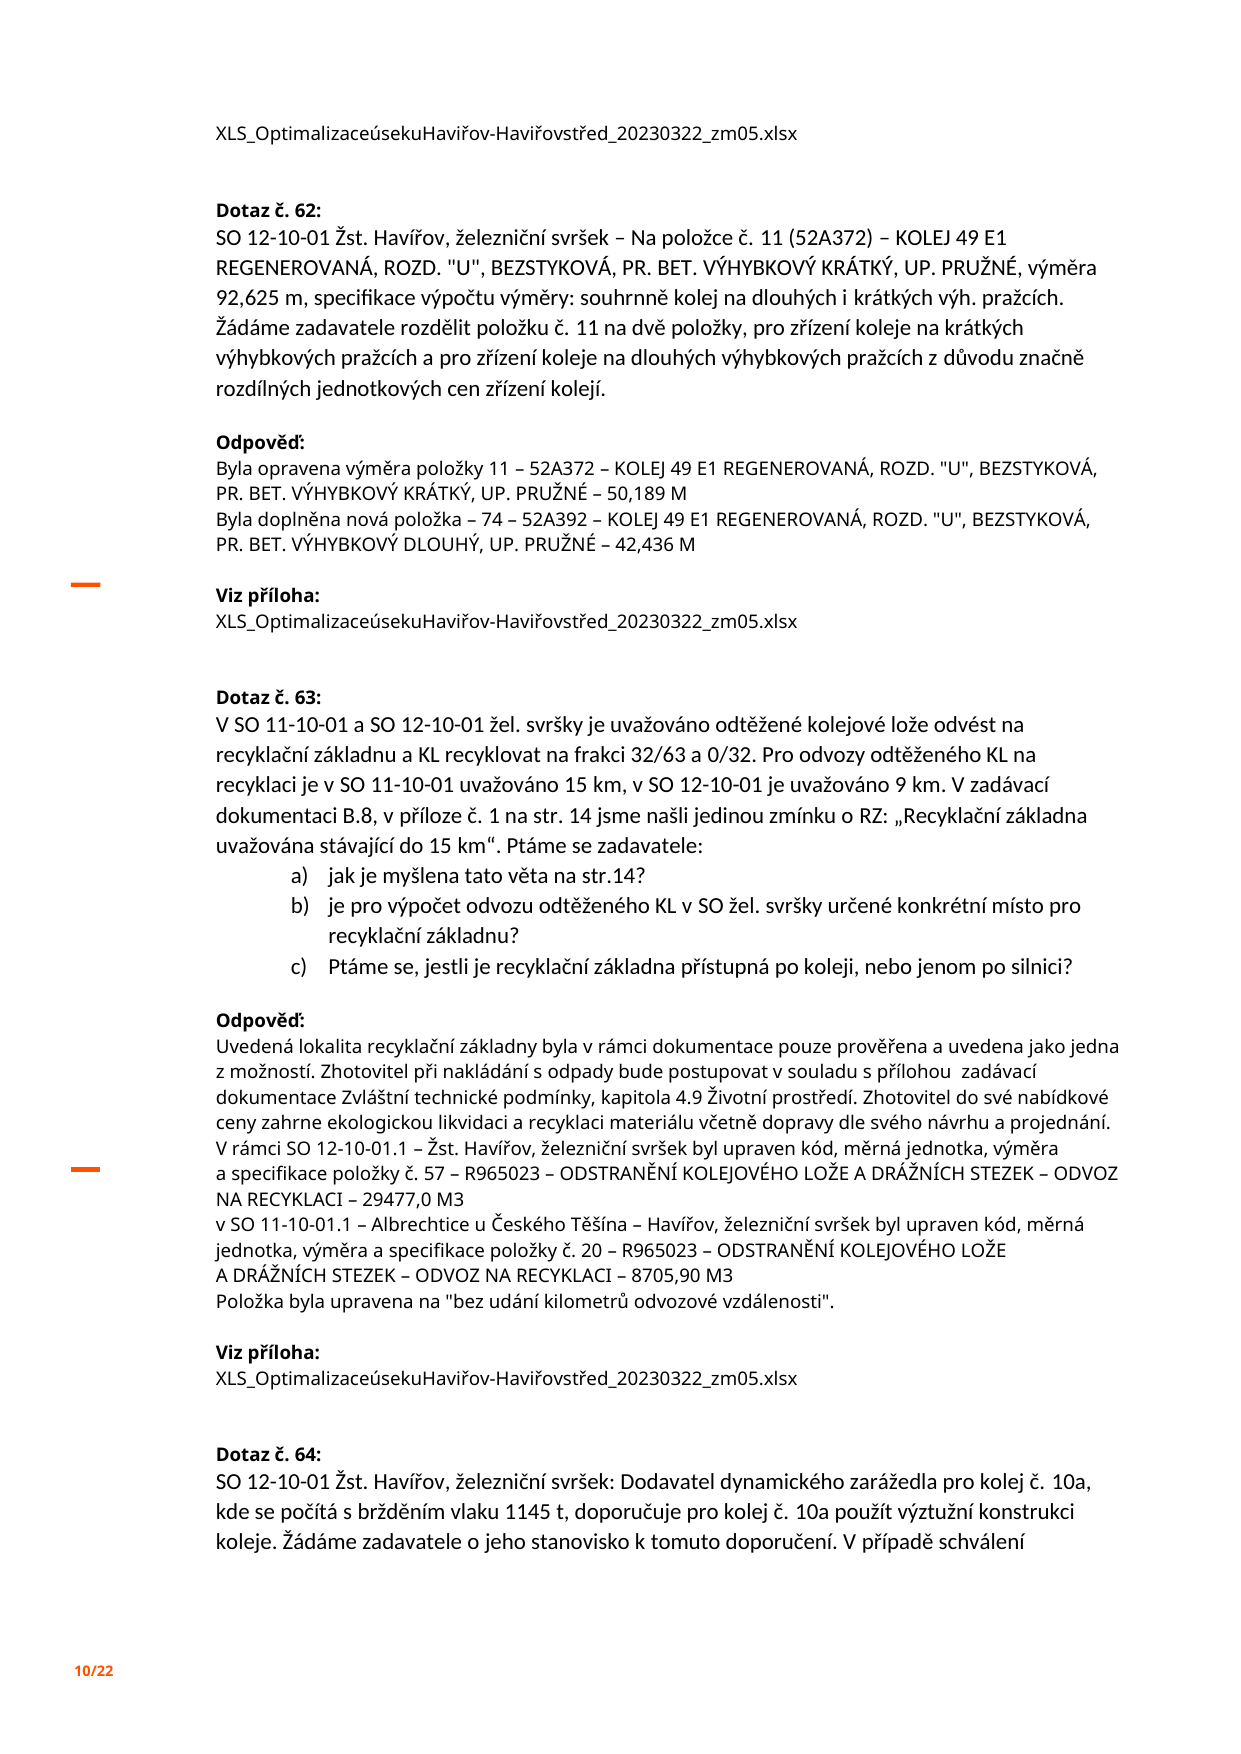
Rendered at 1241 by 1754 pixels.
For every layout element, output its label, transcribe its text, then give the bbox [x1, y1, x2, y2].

text Uvedená lokalita recyklační základny byla v rámci dokumentace pouze prověřena a uvedena jako jedna z možností. Zhotovitel při nakládání s odpady bude postupovat v souladu s přílohou zadávací dokumentace Zvláštní technické podmínky, kapitola 4.9 Životní prostředí. Zhotovitel do své nabídkové ceny zahrne ekologickou likvidaci a recyklaci materiálu včetně dopravy dle svého návrhu a projednání. [216, 1033, 1122, 1135]
text XLS_OptimalizaceúsekuHaviřov-Haviřovstřed_20230322_zm05.xlsx [216, 608, 1122, 634]
text V SO 11-10-01 a SO 12-10-01 žel. svršky je uvažováno odtěžené kolejové lože odvést na recyklační základnu a KL recyklovat na frakci 32/63 a 0/32. Pro odvozy odtěženého KL na recyklaci je v SO 11-10-01 uvažováno 15 km, v SO 12-10-01 je uvažováno 9 km. V zadávací dokumentaci B.8, v příloze č. 1 na str. 14 jsme našli jedinou zmínku o RZ: „Recyklační základna uvažována stávající do 15 km“. Ptáme se zadavatele: [216, 710, 1122, 859]
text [216, 1467, 1122, 1555]
text Odpověď: [216, 1008, 1122, 1033]
text SO 12-10-01 Žst. Havířov, železniční svršek – Na položce č. 11 (52A372) – KOLEJ 49 E1 REGENEROVANÁ, ROZD. "U", BEZSTYKOVÁ, PR. BET. VÝHYBKOVÝ KRÁTKÝ, UP. PRUŽNÉ, výměra 92,625 m, specifikace výpočtu výměry: souhrnně kolej na dlouhých i krátkých výh. pražcích. Žádáme zadavatele rozdělit položku č. 11 na dvě položky, pro zřízení koleje na krátkých výhybkových pražcích a pro zřízení koleje na dlouhých výhybkových pražcích z důvodu značně rozdílných jednotkových cen zřízení kolejí. [216, 223, 1122, 402]
text Dotaz č. 64: [216, 1441, 1122, 1467]
text Dotaz č. 63: [216, 685, 1122, 710]
text Byla doplněna nová položka – 74 – 52A392 – KOLEJ 49 E1 REGENEROVANÁ, ROZD. "U", BEZSTYKOVÁ, PR. BET. VÝHYBKOVÝ DLOUHÝ, UP. PRUŽNÉ – 42,436 M [216, 506, 1122, 557]
text V rámci SO 12-10-01.1 – Žst. Havířov, železniční svršek byl upraven kód, měrná jednotka, výměra a specifikace položky č. 57 – R965023 – ODSTRANĚNÍ KOLEJOVÉHO LOŽE A DRÁŽNÍCH STEZEK – ODVOZ NA RECYKLACI – 29477,0 M3 [216, 1135, 1122, 1212]
text v SO 11-10-01.1 – Albrechtice u Českého Těšína – Havířov, železniční svršek byl upraven kód, měrná jednotka, výměra a specifikace položky č. 20 – R965023 – ODSTRANĚNÍ KOLEJOVÉHO LOŽE A DRÁŽNÍCH STEZEK – ODVOZ NA RECYKLACI – 8705,90 M3 [216, 1212, 1122, 1288]
text Viz příloha: [216, 1339, 1122, 1365]
text Odpověď: [216, 429, 1122, 455]
text Dotaz č. 62: [216, 197, 1122, 223]
list jak je myšlena tato věta na str.14? [291, 861, 1122, 889]
text XLS_OptimalizaceúsekuHaviřov-Haviřovstřed_20230322_zm05.xlsx [216, 121, 1122, 146]
text Položka byla upravena na "bez udání kilometrů odvozové vzdálenosti". [216, 1288, 1122, 1314]
list Ptáme se, jestli je recyklační základna přístupná po koleji, nebo jenom po silnici? [291, 952, 1122, 980]
list je pro výpočet odvozu odtěženého KL v SO žel. svršky určené konkrétní místo pro recyklační základnu? [291, 891, 1122, 950]
text XLS_OptimalizaceúsekuHaviřov-Haviřovstřed_20230322_zm05.xlsx [216, 1365, 1122, 1390]
text Viz příloha: [216, 583, 1122, 608]
text Byla opravena výměra položky 11 – 52A372 – KOLEJ 49 E1 REGENEROVANÁ, ROZD. "U", BEZSTYKOVÁ, PR. BET. VÝHYBKOVÝ KRÁTKÝ, UP. PRUŽNÉ – 50,189 M [216, 455, 1122, 506]
